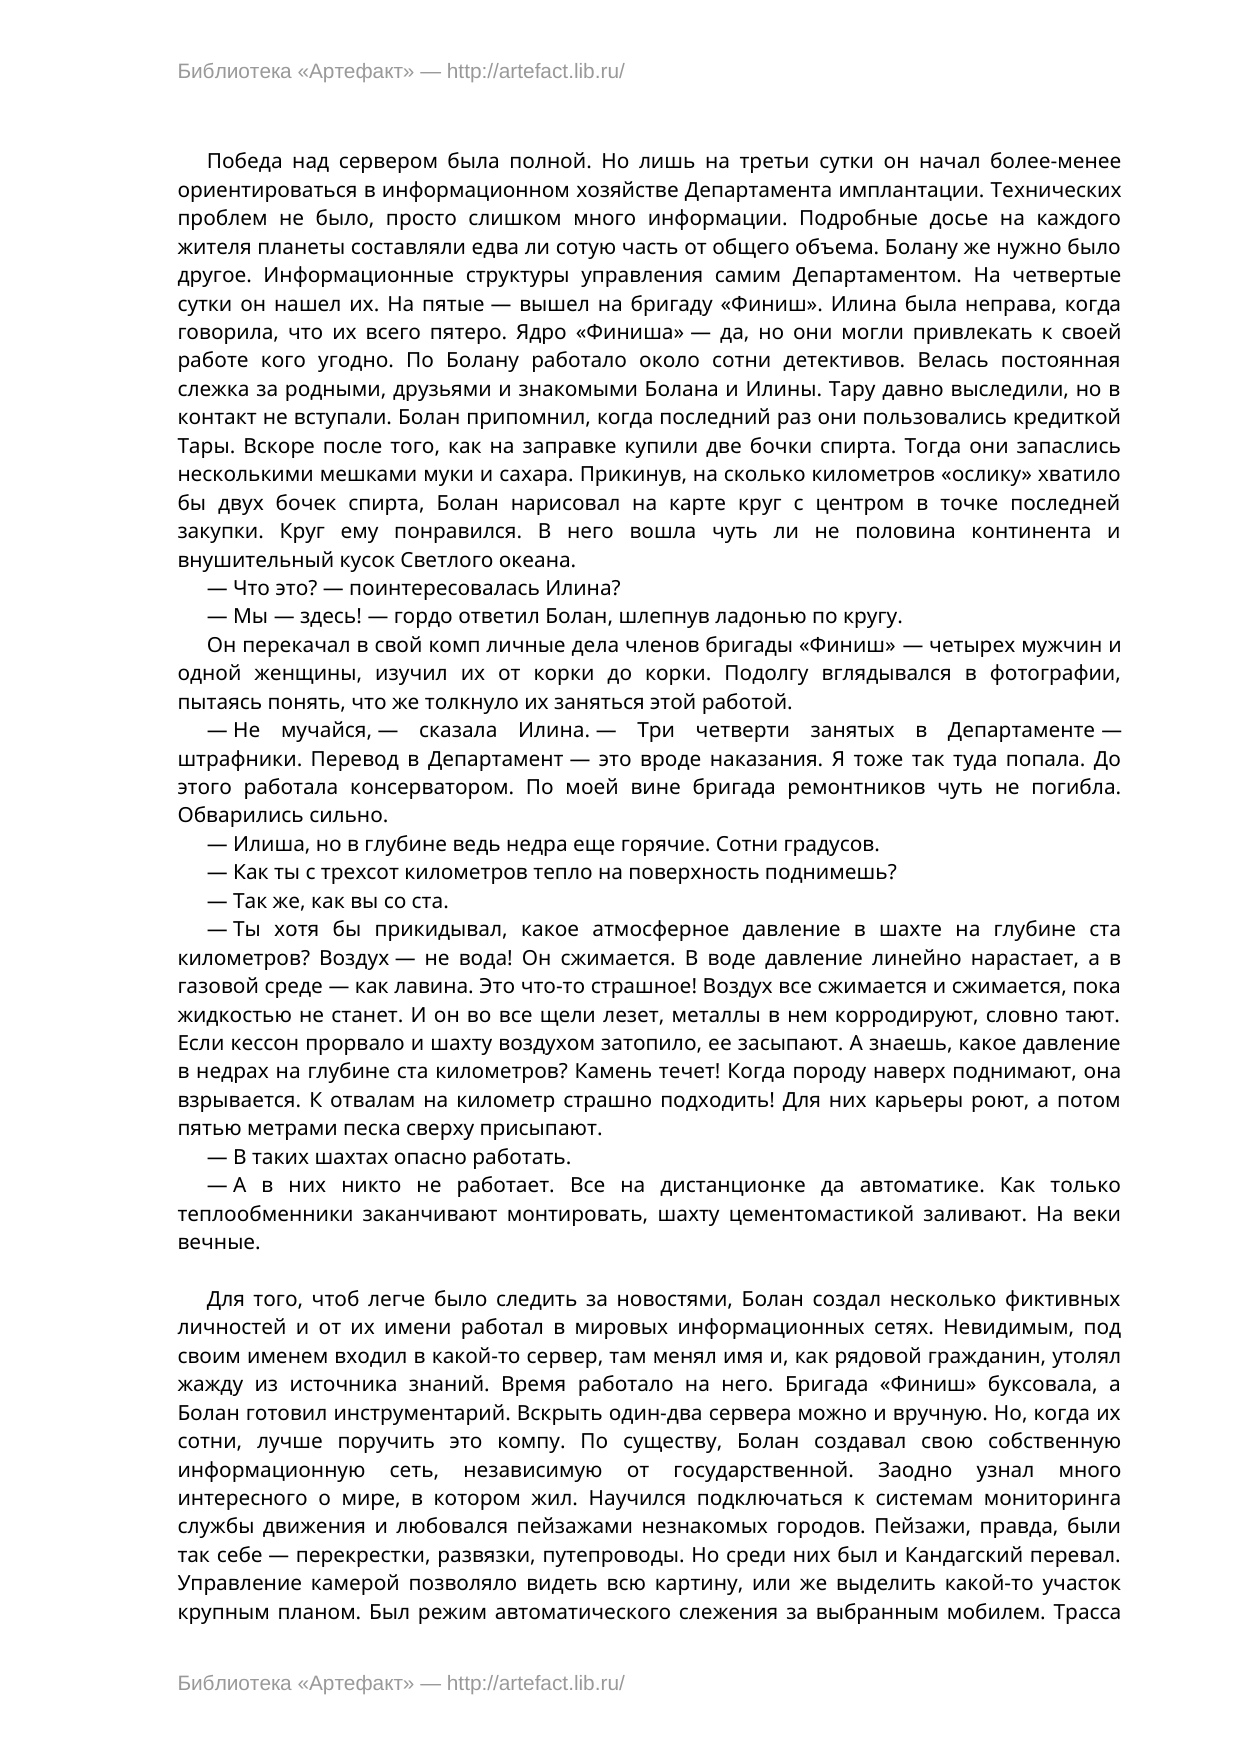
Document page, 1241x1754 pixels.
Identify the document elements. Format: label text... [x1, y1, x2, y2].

text — Как ты с трехсот километров тепло на поверхность поднимешь? [177, 857, 1122, 886]
text — В таких шахтах опасно работать. [177, 1142, 1122, 1170]
text — Илиша, но в глубине ведь недра еще горячие. Сотни градусов. [177, 829, 1122, 857]
text — Ты хотя бы прикидывал, какое атмосферное давление в шахте на глубине ста километров? Воздух — не вода! Он сжимается. В воде давление линейно нарастает, а в газовой среде — как лавина. Это что-то страшное! Воздух все сжимается и сжимается, пока жидкостью не станет. И он во все щели лезет, металлы в нем корродируют, словно тают. Если кессон прорвало и шахту воздухом затопило, ее засыпают. А знаешь, какое давление в недрах на глубине ста километров? Камень течет! Когда породу наверх поднимают, она взрывается. К отвалам на километр страшно подходить! Для них карьеры роют, а потом пятью метрами песка сверху присыпают. [177, 914, 1122, 1142]
text — Не мучайся, — сказала Илина. — Три четверти занятых в Департаменте — штрафники. Перевод в Департамент — это вроде наказания. Я тоже так туда попала. До этого работала консерватором. По моей вине бригада ремонтников чуть не погибла. Обварились сильно. [177, 715, 1122, 829]
text Победа над сервером была полной. Но лишь на третьи сутки он начал более-менее ориентироваться в информационном хозяйстве Департамента имплантации. Технических проблем не было, просто слишком много информации. Подробные досье на каждого жителя планеты составляли едва ли сотую часть от общего объема. Болану же нужно было другое. Информационные структуры управления самим Департаментом. На четвертые сутки он нашел их. На пятые — вышел на бригаду «Финиш». Илина была неправа, когда говорила, что их всего пятеро. Ядро «Финиша» — да, но они могли привлекать к своей работе кого угодно. По Болану работало около сотни детективов. Велась постоянная слежка за родными, друзьями и знакомыми Болана и Илины. Тару давно выследили, но в контакт не вступали. Болан припомнил, когда последний раз они пользовались кредиткой Тары. Вскоре после того, как на заправке купили две бочки спирта. Тогда они запаслись несколькими мешками муки и сахара. Прикинув, на сколько километров «ослику» хватило бы двух бочек спирта, Болан нарисовал на карте круг с центром в точке последней закупки. Круг ему понравился. В него вошла чуть ли не половина континента и внушительный кусок Светлого океана. [177, 147, 1122, 573]
text — Так же, как вы со ста. [177, 886, 1122, 914]
text Он перекачал в свой комп личные дела членов бригады «Финиш» — четырех мужчин и одной женщины, изучил их от корки до корки. Подолгу вглядывался в фотографии, пытаясь понять, что же толкнуло их заняться этой работой. [177, 630, 1122, 715]
text — Что это? — поинтересовалась Илина? [177, 573, 1122, 602]
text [177, 1284, 1122, 1625]
text — Мы — здесь! — гордо ответил Болан, шлепнув ладонью по кругу. [177, 602, 1122, 630]
text — А в них никто не работает. Все на дистанционке да автоматике. Как только теплообменники заканчивают монтировать, шахту цементомастикой заливают. На веки вечные. [177, 1170, 1122, 1256]
